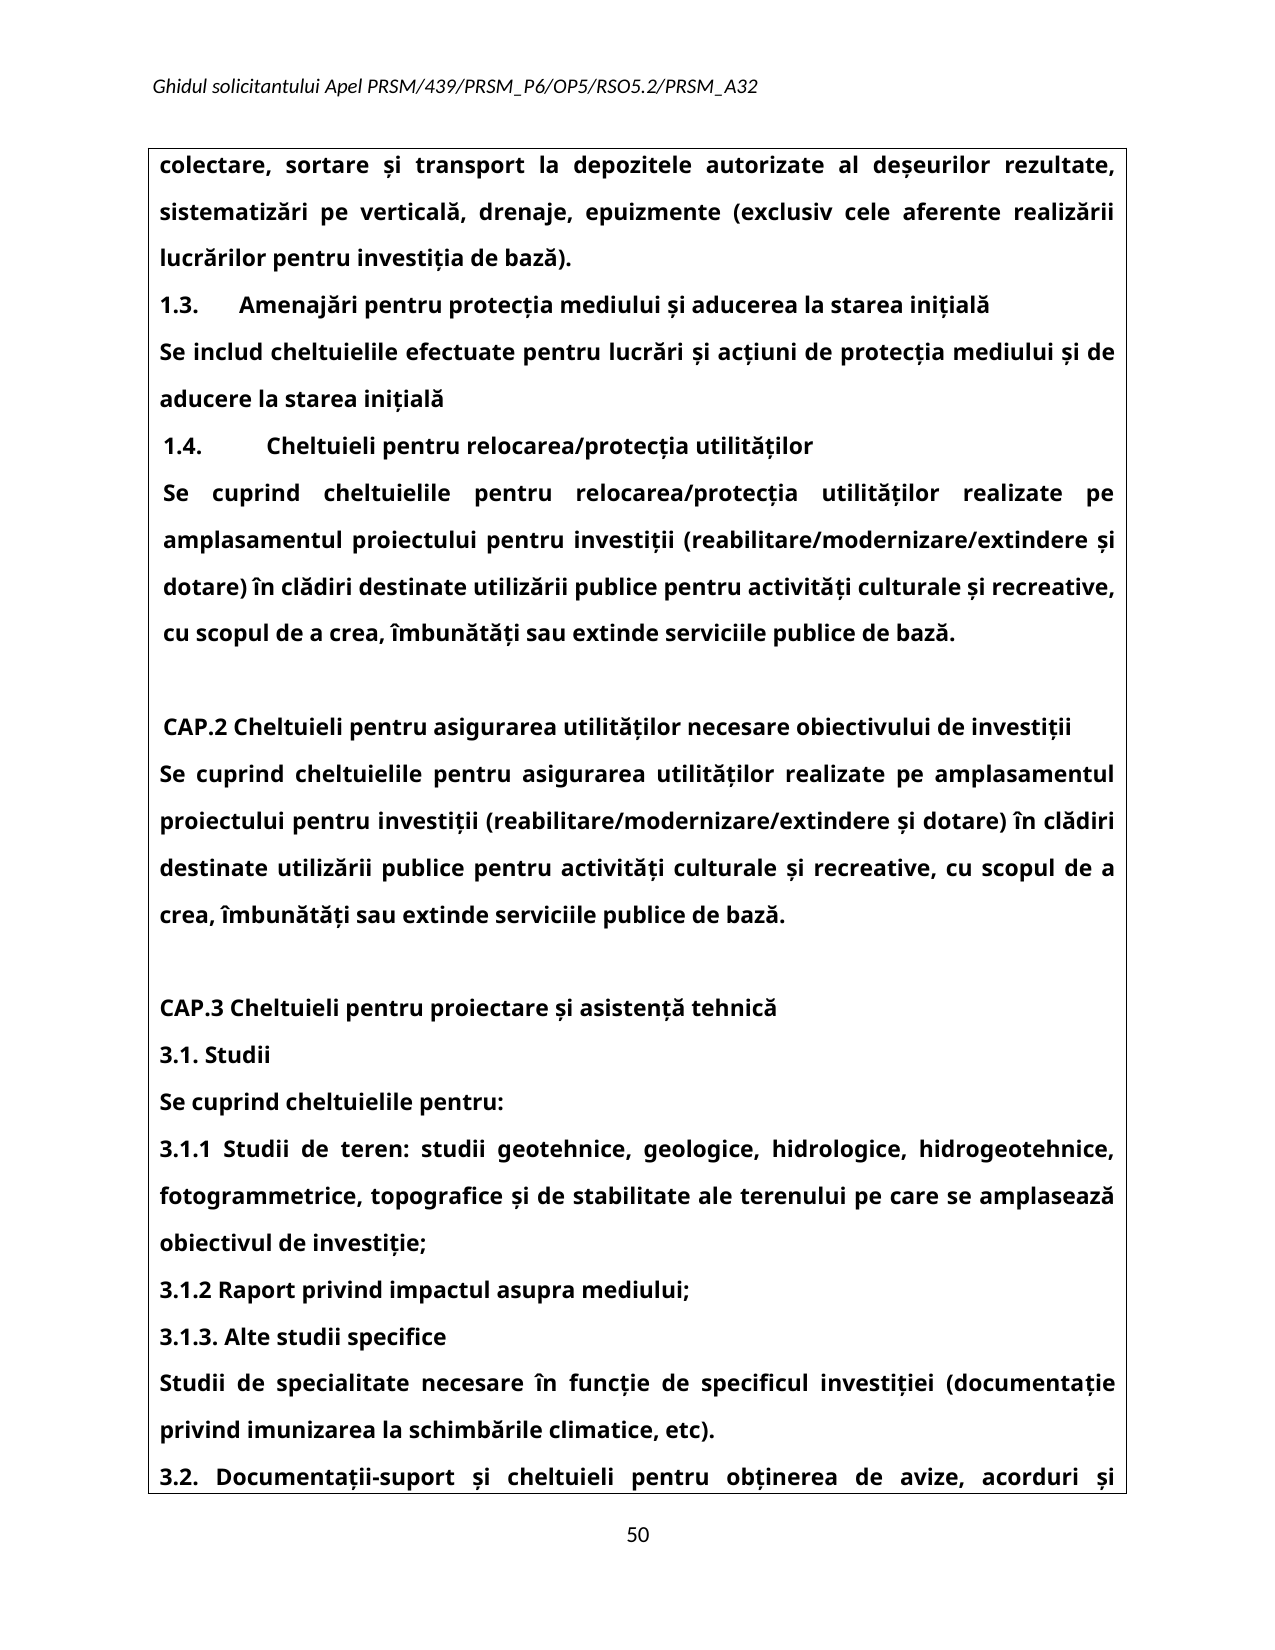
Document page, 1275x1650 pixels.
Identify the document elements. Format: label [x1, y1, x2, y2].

table_header [149, 149, 1126, 1492]
